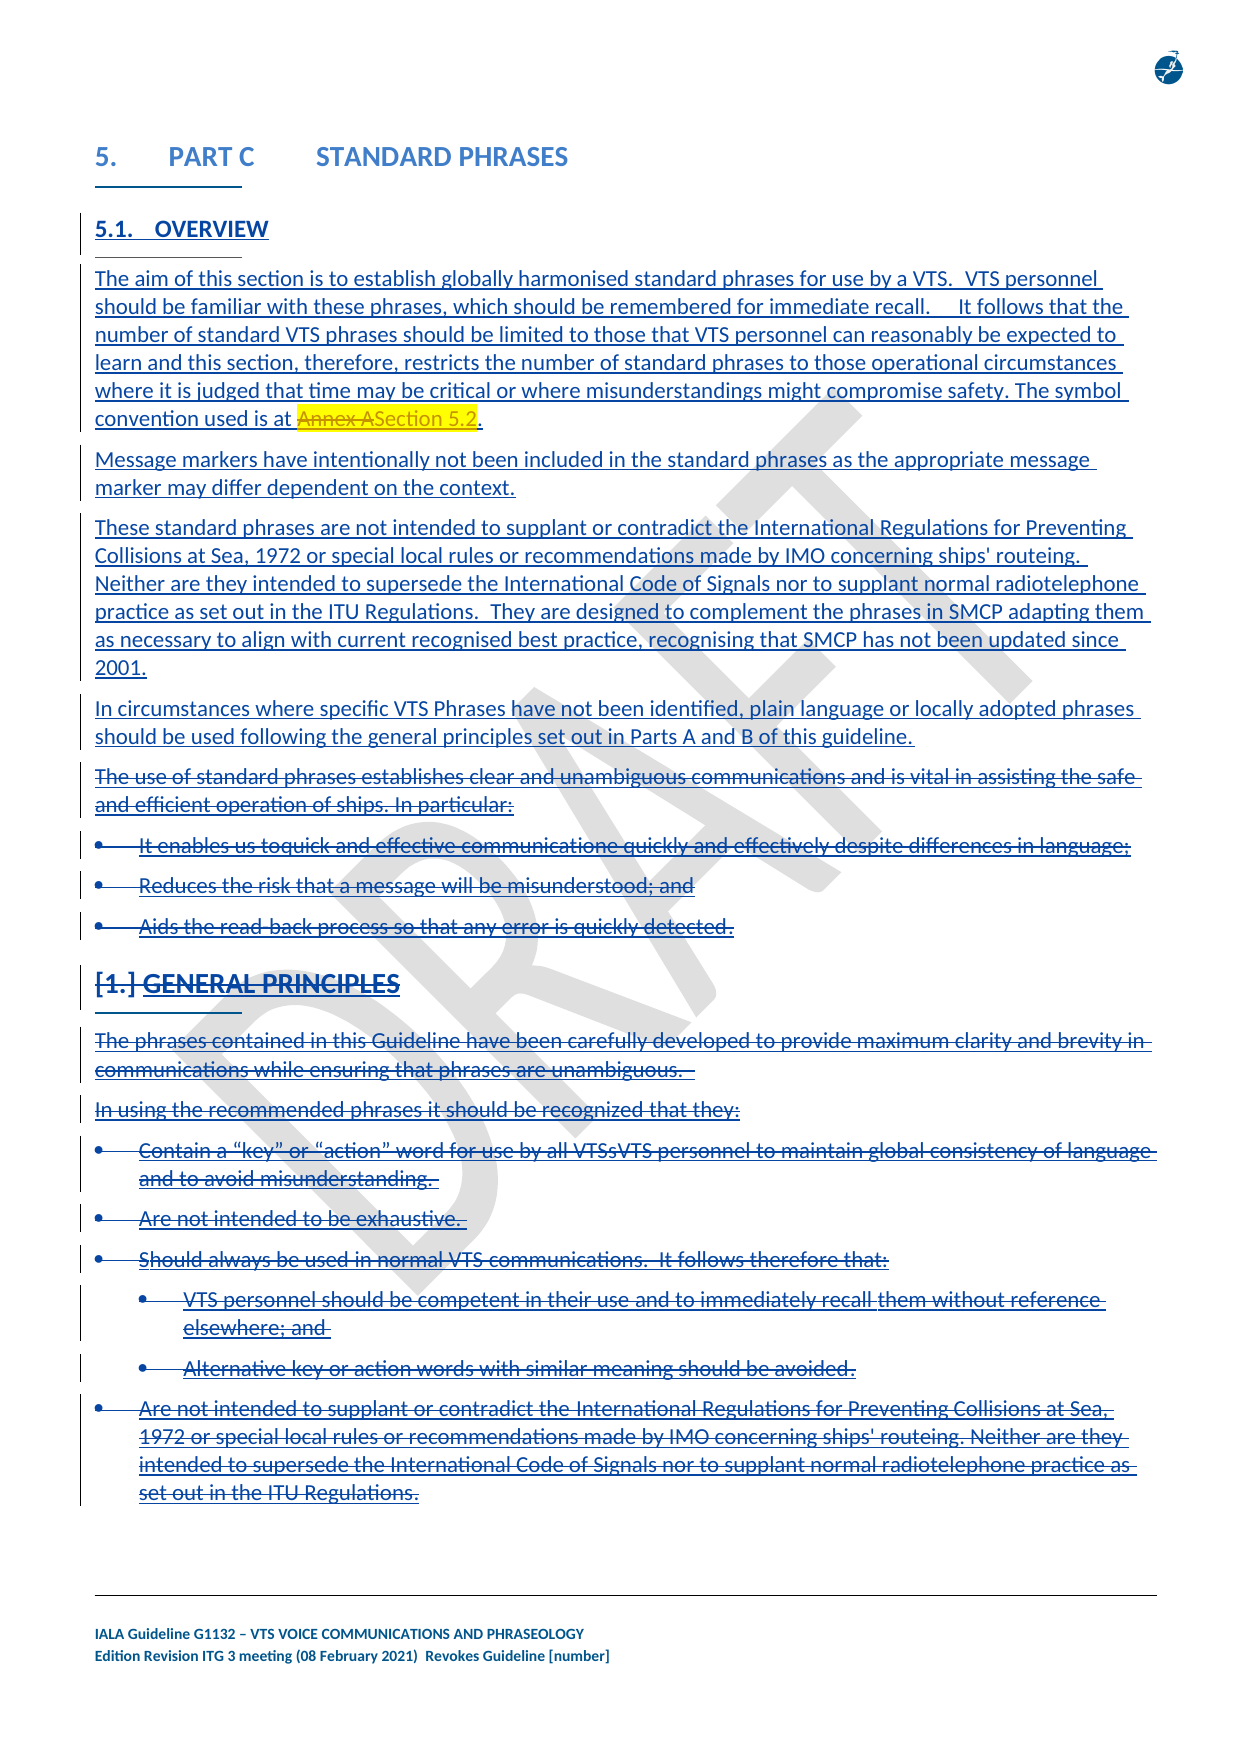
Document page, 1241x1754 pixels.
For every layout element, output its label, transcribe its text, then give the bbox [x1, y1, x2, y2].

subtitle PART C STANDARD PHRASES [94, 138, 1157, 174]
picture [1123, 0, 1241, 119]
